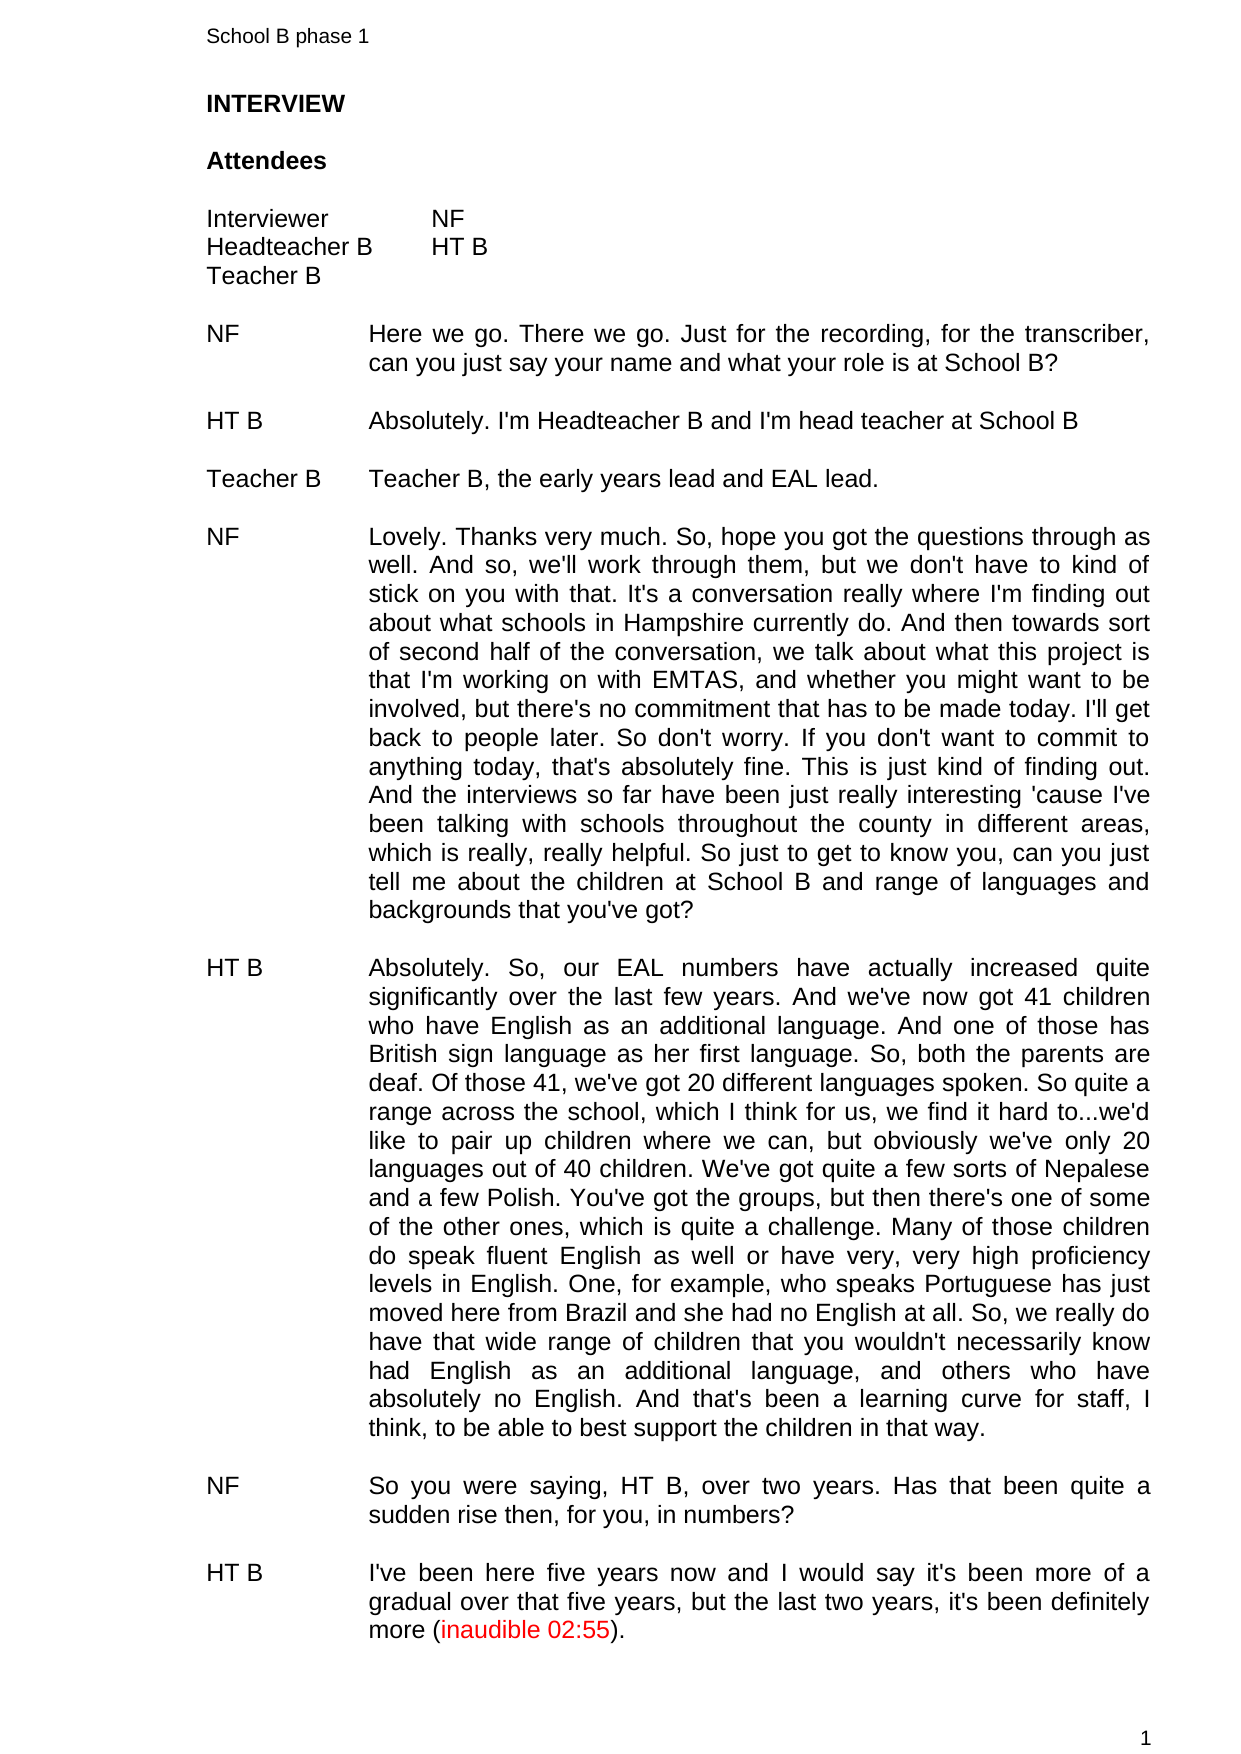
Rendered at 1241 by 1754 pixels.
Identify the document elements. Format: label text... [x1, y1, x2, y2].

text Interviewer NF [206, 204, 1152, 232]
text Teacher B [206, 261, 1152, 290]
text Teacher B Teacher B, the early years lead and EAL lead. [206, 464, 1152, 492]
text NF Lovely. Thanks very much. So, hope you got the questions through as well. And so, we'll work through them, but we don't have to kind of stick on you with that. It's a conversation really where I'm finding out about what schools in Hampshire currently do. And then towards sort of second half of the conversation, we talk about what this project is that I'm working on with EMTAS, and whether you might want to be involved, but there's no commitment that has to be made today. I'll get back to people later. So don't worry. If you don't want to commit to anything today, that's absolutely fine. This is just kind of finding out. And the interviews so far have been just really interesting 'cause I've been talking with schools throughout the county in different areas, which is really, really helpful. So just to get to know you, can you just tell me about the children at School B and range of languages and backgrounds that you've got? [206, 522, 1152, 924]
text HT B Absolutely. I'm Headteacher B and I'm head teacher at School B [206, 406, 1152, 434]
text NF So you were saying, HT B, over two years. Has that been quite a sudden rise then, for you, in numbers? [206, 1471, 1152, 1529]
text NF Here we go. There we go. Just for the recording, for the transcriber, can you just say your name and what your role is at School B? [206, 319, 1152, 377]
text HT B I've been here five years now and I would say it's been more of a gradual over that five years, but the last two years, it's been definitely more (inaudible 02:55). [206, 1558, 1152, 1644]
text Attendees [206, 146, 1152, 175]
text INTERVIEW [206, 89, 1152, 117]
text HT B Absolutely. So, our EAL numbers have actually increased quite significantly over the last few years. And we've now got 41 children who have English as an additional language. And one of those has British sign language as her first language. So, both the parents are deaf. Of those 41, we've got 20 different languages spoken. So quite a range across the school, which I think for us, we find it hard to...we'd like to pair up children where we can, but obviously we've only 20 languages out of 40 children. We've got quite a few sorts of Nepalese and a few Polish. You've got the groups, but then there's one of some of the other ones, which is quite a challenge. Many of those children do speak fluent English as well or have very, very high proficiency levels in English. One, for example, who speaks Portuguese has just moved here from Brazil and she had no English at all. So, we really do have that wide range of children that you wouldn't necessarily know had English as an additional language, and others who have absolutely no English. And that's been a learning curve for staff, I think, to be able to best support the children in that way. [206, 953, 1152, 1442]
text Headteacher B HT B [206, 232, 1152, 261]
